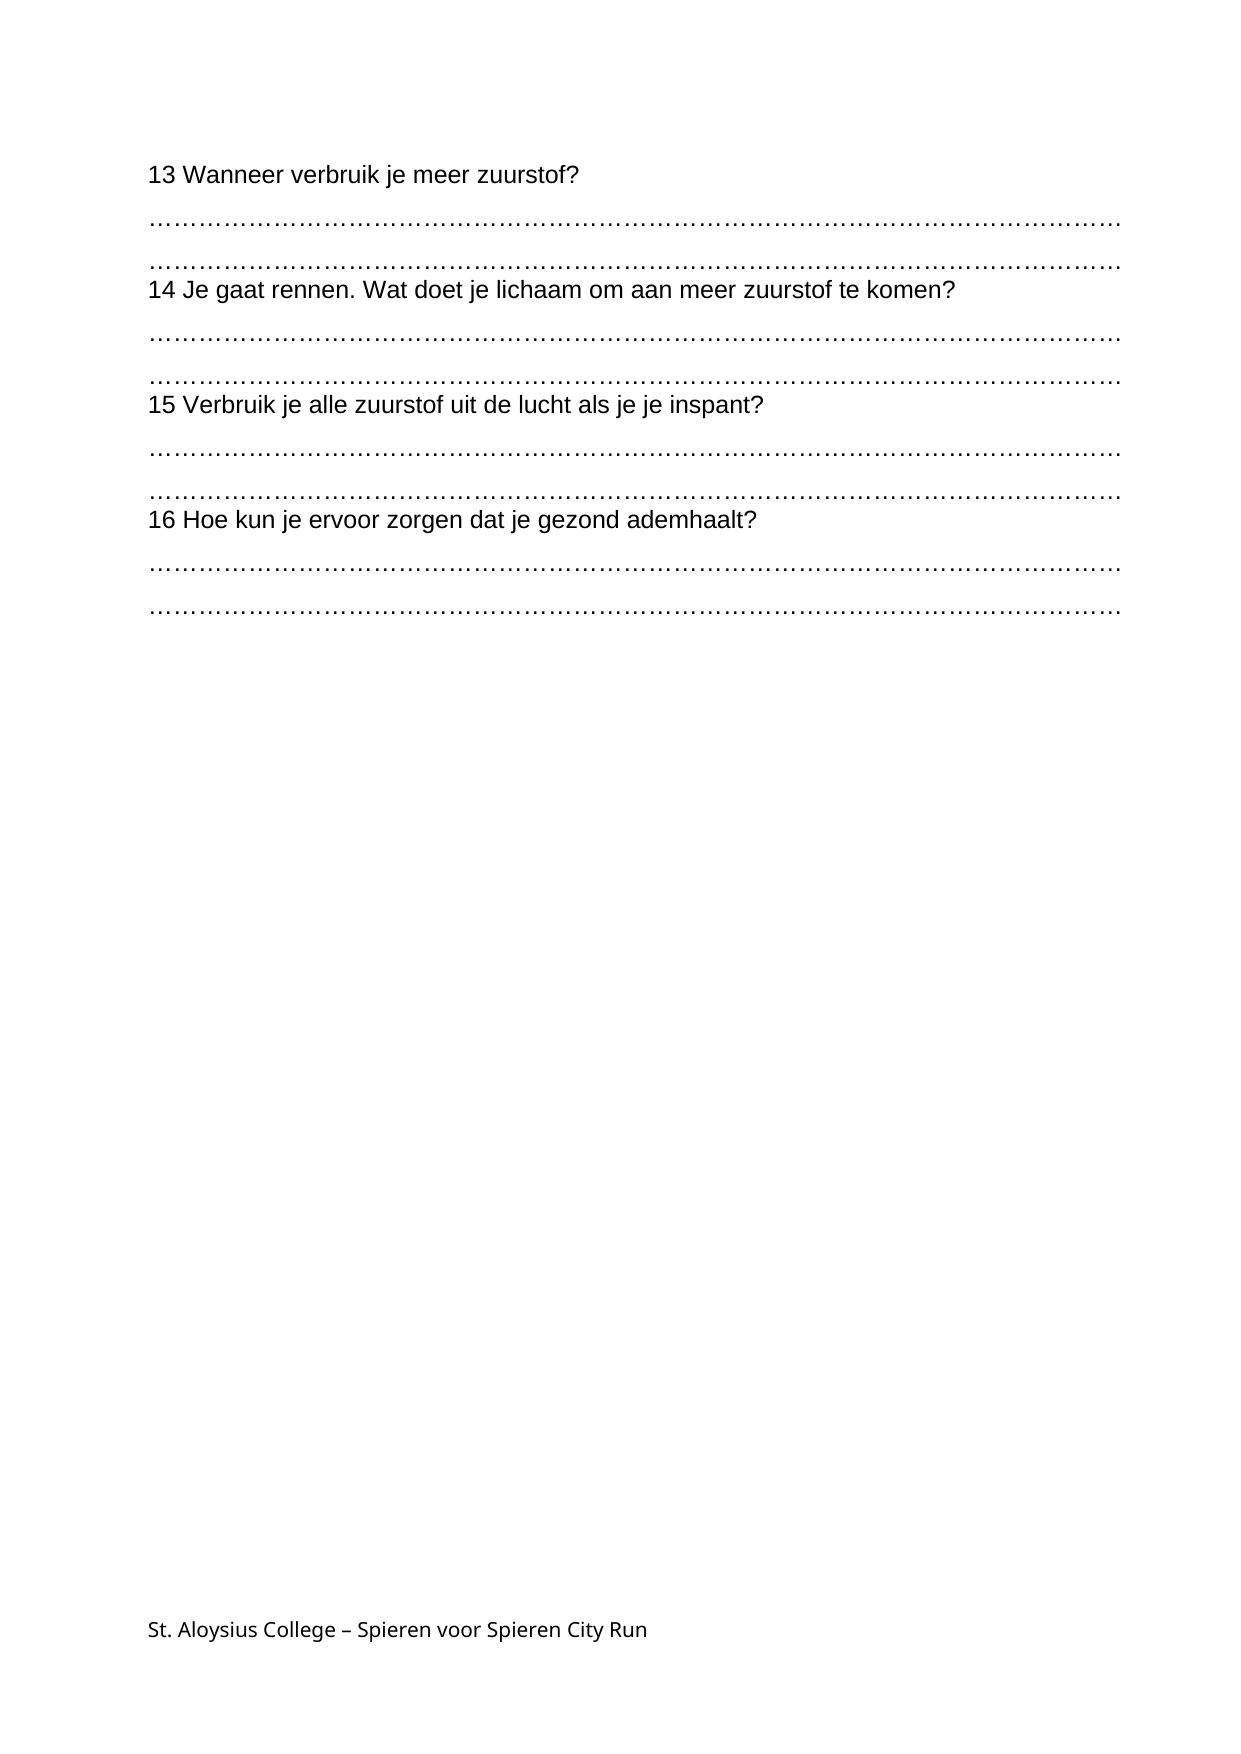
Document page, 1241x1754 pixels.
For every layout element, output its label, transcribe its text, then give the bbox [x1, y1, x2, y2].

text ……………………………………………………………………………………………………… [148, 318, 1137, 347]
text ……………………………………………………………………………………………………… [148, 433, 1137, 462]
text ……………………………………………………………………………………………………… [148, 203, 1137, 232]
text ……………………………………………………………………………………………………… [148, 591, 1137, 620]
text 16 Hoe kun je ervoor zorgen dat je gezond ademhaalt? [148, 505, 1137, 534]
text 13 Wanneer verbruik je meer zuurstof? [148, 160, 1137, 189]
text ……………………………………………………………………………………………………… [148, 361, 1137, 390]
text ……………………………………………………………………………………………………… [148, 476, 1137, 505]
text 14 Je gaat rennen. Wat doet je lichaam om aan meer zuurstof te komen? [148, 275, 1137, 304]
text 15 Verbruik je alle zuurstof uit de lucht als je je inspant? [148, 390, 1137, 419]
text ……………………………………………………………………………………………………… [148, 548, 1137, 577]
text ……………………………………………………………………………………………………… [148, 246, 1137, 275]
